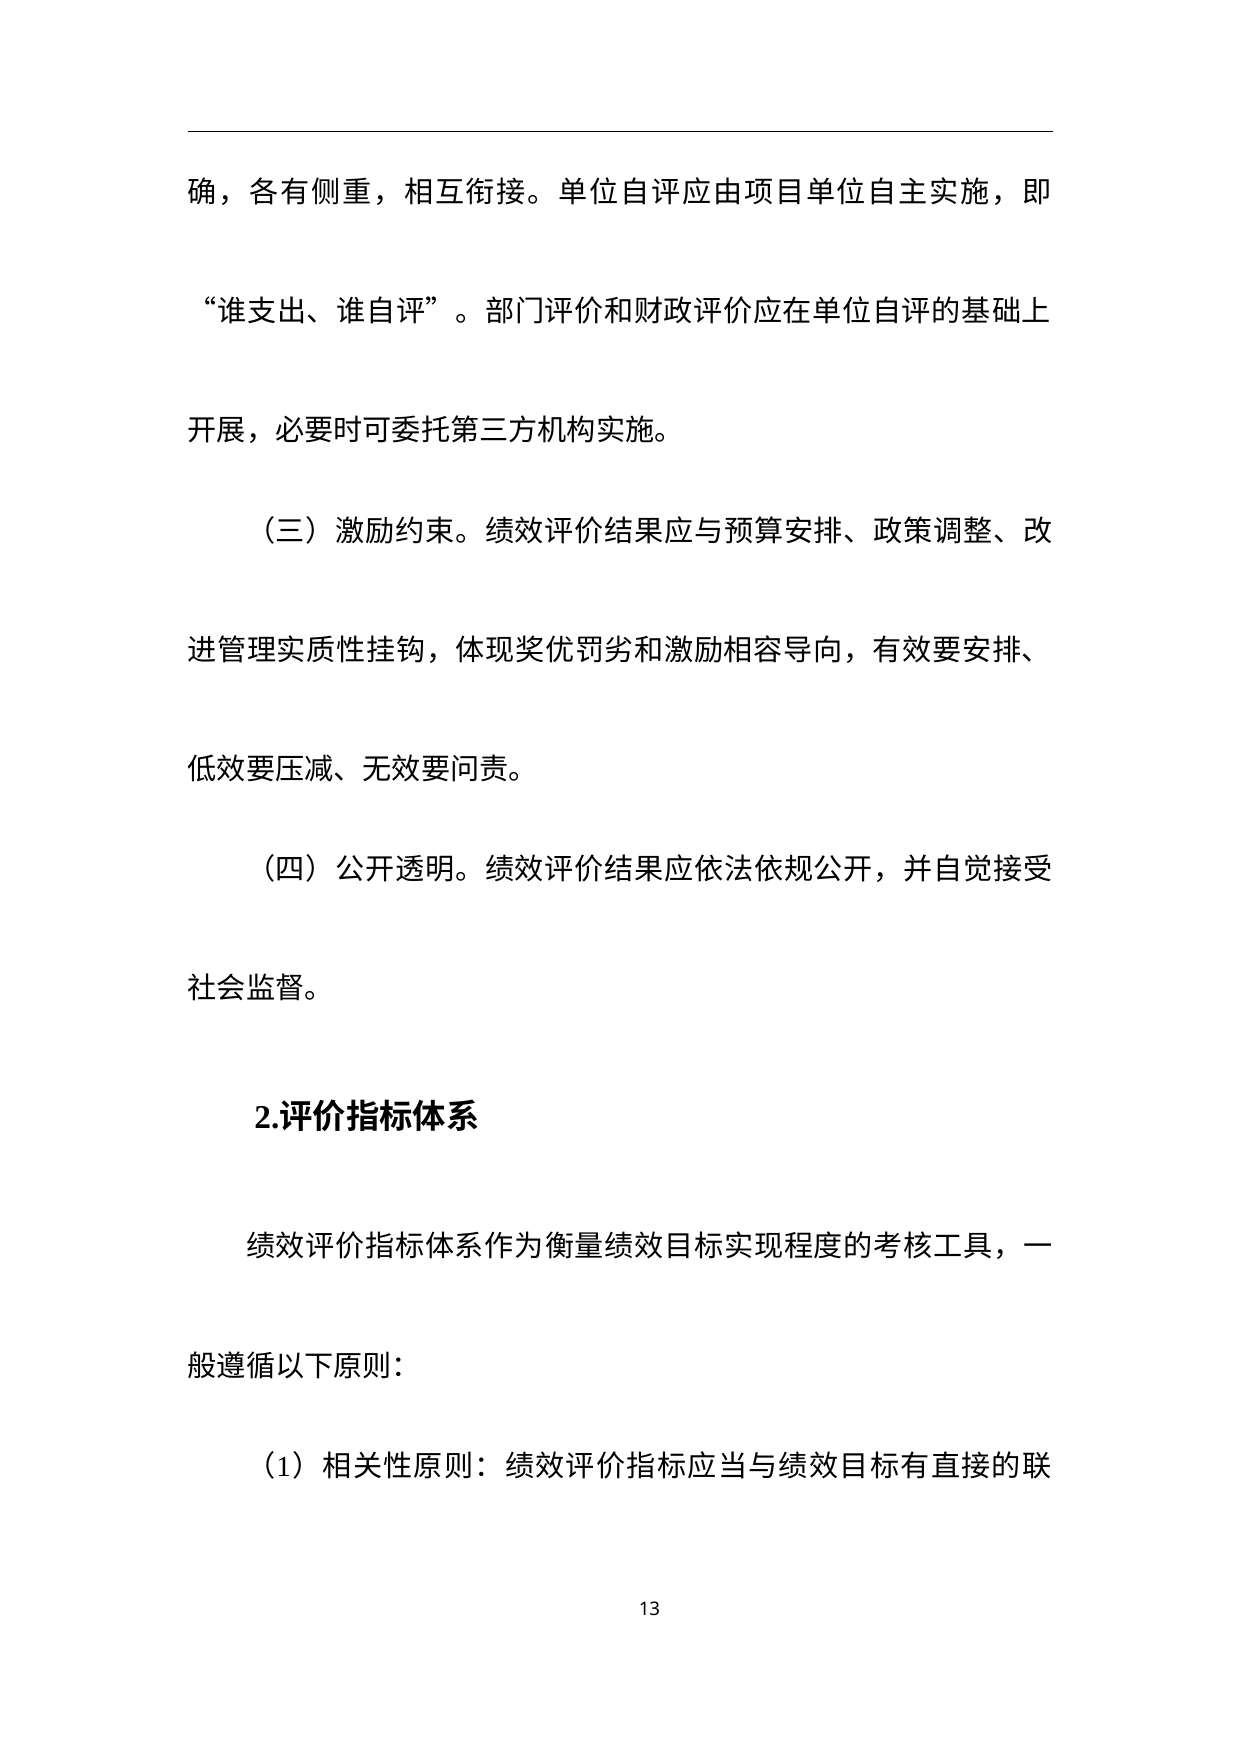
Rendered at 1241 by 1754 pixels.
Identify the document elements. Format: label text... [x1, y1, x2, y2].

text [187, 1424, 1053, 1503]
text 绩效评价指标体系作为衡量绩效目标实现程度的考核工具，一般遵循以下原则： [187, 1204, 1053, 1403]
text （三）激励约束。绩效评价结果应与预算安排、政策调整、改进管理实质性挂钩，体现奖优罚劣和激励相容导向，有效要安排、低效要压减、无效要问责。 [187, 489, 1053, 806]
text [187, 150, 1053, 467]
subtitle 2.评价指标体系 [187, 1074, 1053, 1153]
text （四）公开透明。绩效评价结果应依法依规公开，并自觉接受社会监督。 [187, 827, 1053, 1026]
